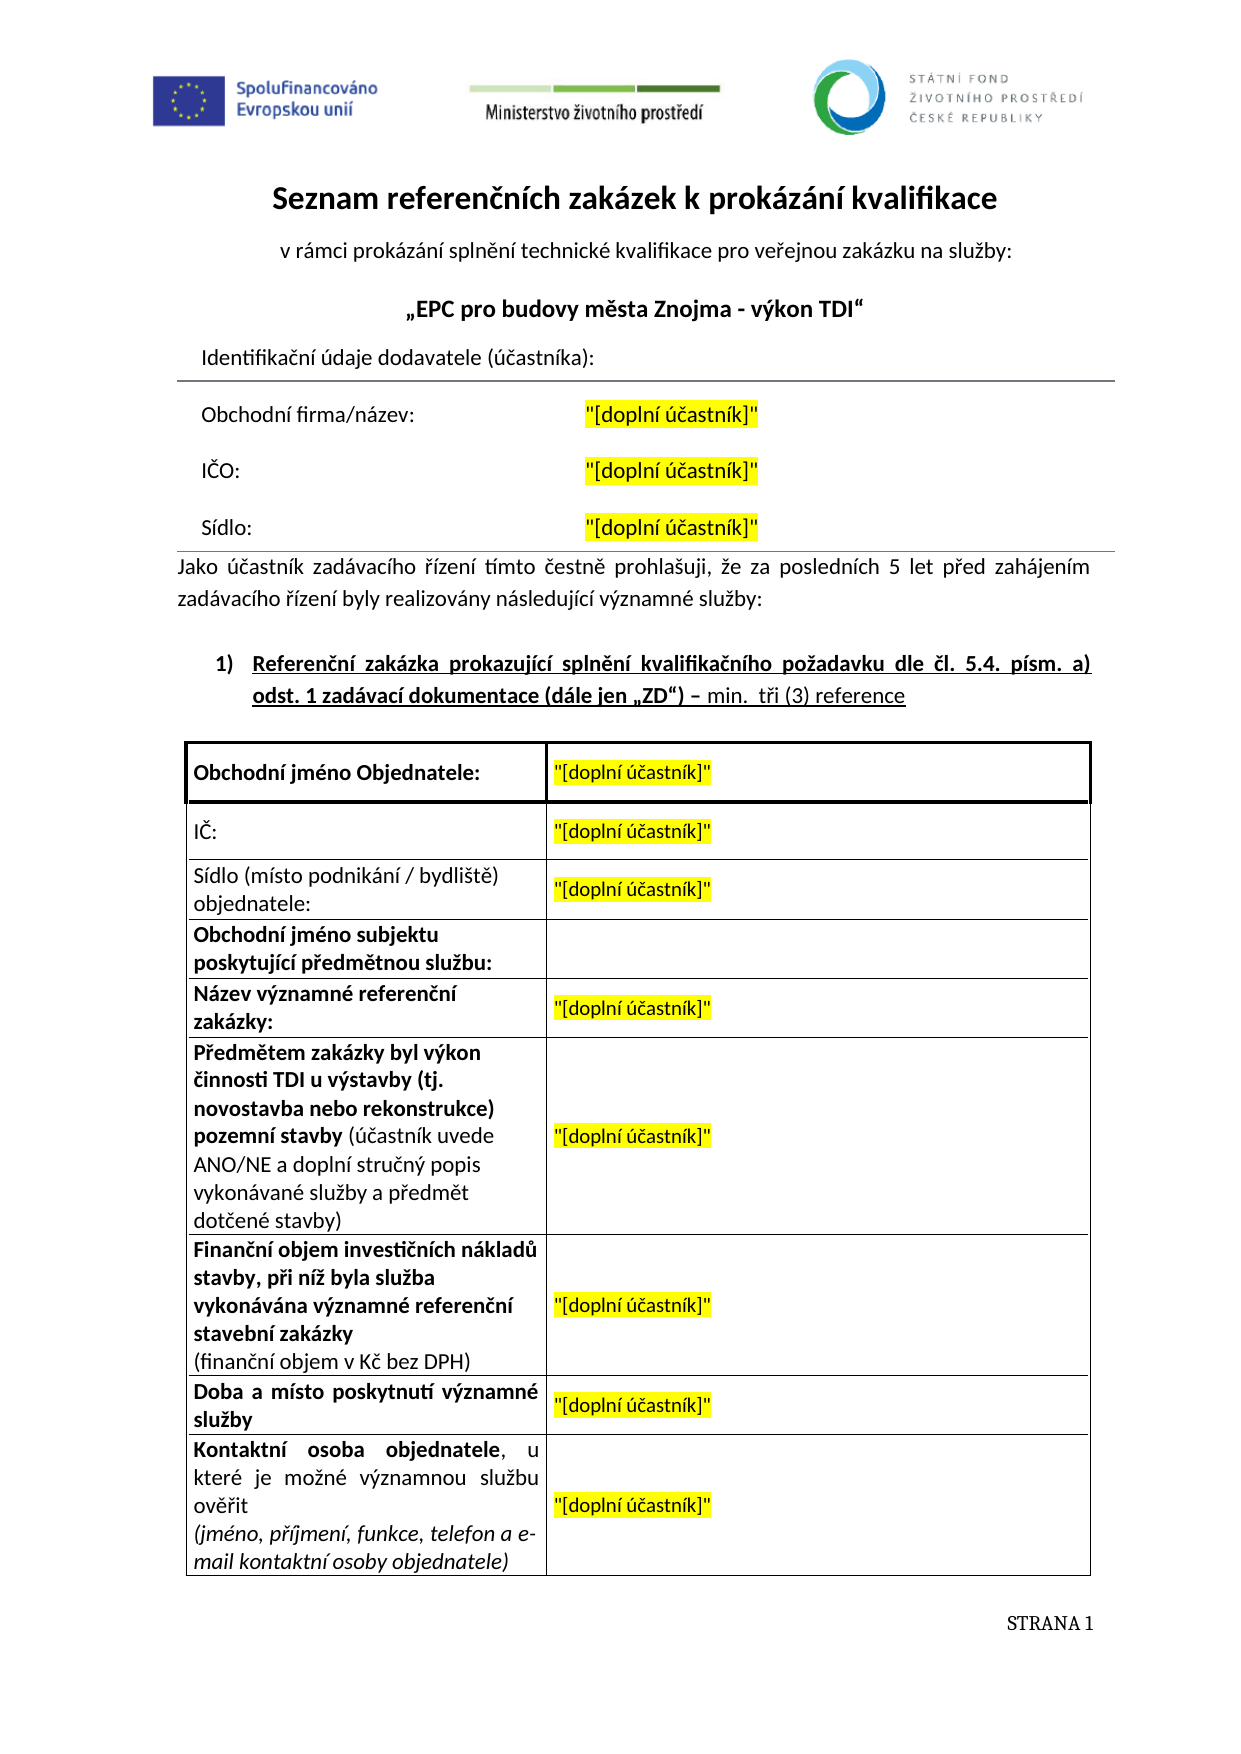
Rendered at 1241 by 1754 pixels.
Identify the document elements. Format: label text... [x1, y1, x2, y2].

table_cell IČO: [177, 438, 561, 494]
table_cell "[doplní účastník]" [547, 1375, 1090, 1434]
list Referenční zakázka prokazující splnění kvalifikačního požadavku dle čl. 5.4. písm. a) odst. 1 zadávací dokumentace (dále jen „ZD“) – min. tři (3) reference [215, 649, 1092, 709]
table_cell Název významné referenční zakázky: [187, 978, 546, 1037]
text v rámci prokázání splnění technické kvalifikace pro veřejnou zakázku na služby: [177, 236, 1092, 264]
table_cell Obchodní firma/název: [177, 382, 561, 438]
table_cell Obchodní jméno subjektu poskytující předmětnou službu: [187, 919, 546, 977]
text Seznam referenčních zakázek k prokázání kvalifikace [177, 177, 1092, 218]
table_cell "[doplní účastník]" [547, 800, 1090, 859]
table_header Identifikační údaje dodavatele (účastníka): [177, 324, 1115, 380]
table_cell "[doplní účastník]" [547, 859, 1090, 918]
table_header Obchodní jméno Objednatele: [188, 744, 545, 800]
table_cell "[doplní účastník]" [547, 1234, 1090, 1375]
table_header "[doplní účastník]" [548, 744, 1089, 800]
table_cell "[doplní účastník]" [561, 438, 1115, 494]
text Jako účastník zadávacího řízení tímto čestně prohlašuji, že za posledních 5 let před zahájením zadávacího řízení byly realizovány následující významné služby: [177, 552, 1092, 612]
table_cell "[doplní účastník]" [547, 1037, 1090, 1234]
text „EPC pro budovy města Znojma - výkon TDI“ [177, 294, 1092, 324]
table_cell IČ: [187, 801, 546, 859]
picture [147, 57, 1093, 136]
table_cell Sídlo: [177, 495, 561, 551]
table_cell "[doplní účastník]" [561, 382, 1115, 438]
table_cell "[doplní účastník]" [561, 495, 1115, 551]
table_cell Doba a místo poskytnutí významné [187, 1375, 546, 1434]
table_cell "[doplní účastník]" [547, 1434, 1090, 1575]
table_cell "[doplní účastník]" [547, 978, 1090, 1037]
table_cell Finanční objem investičních nákladů stavby, při níž byla služba vykonávána významné referenční stavební zakázky (finanční objem v Kč bez DPH) [187, 1234, 546, 1375]
table_cell [547, 919, 1090, 977]
table_cell Kontaktní osoba objednatele, u které je možné významnou ověřit (jméno, příjmení, funkce, telefon a e-mail kontaktní osoby objednatele) [187, 1434, 546, 1575]
table_cell Sídlo (místo podnikání / bydliště) objednatele: [187, 859, 546, 918]
